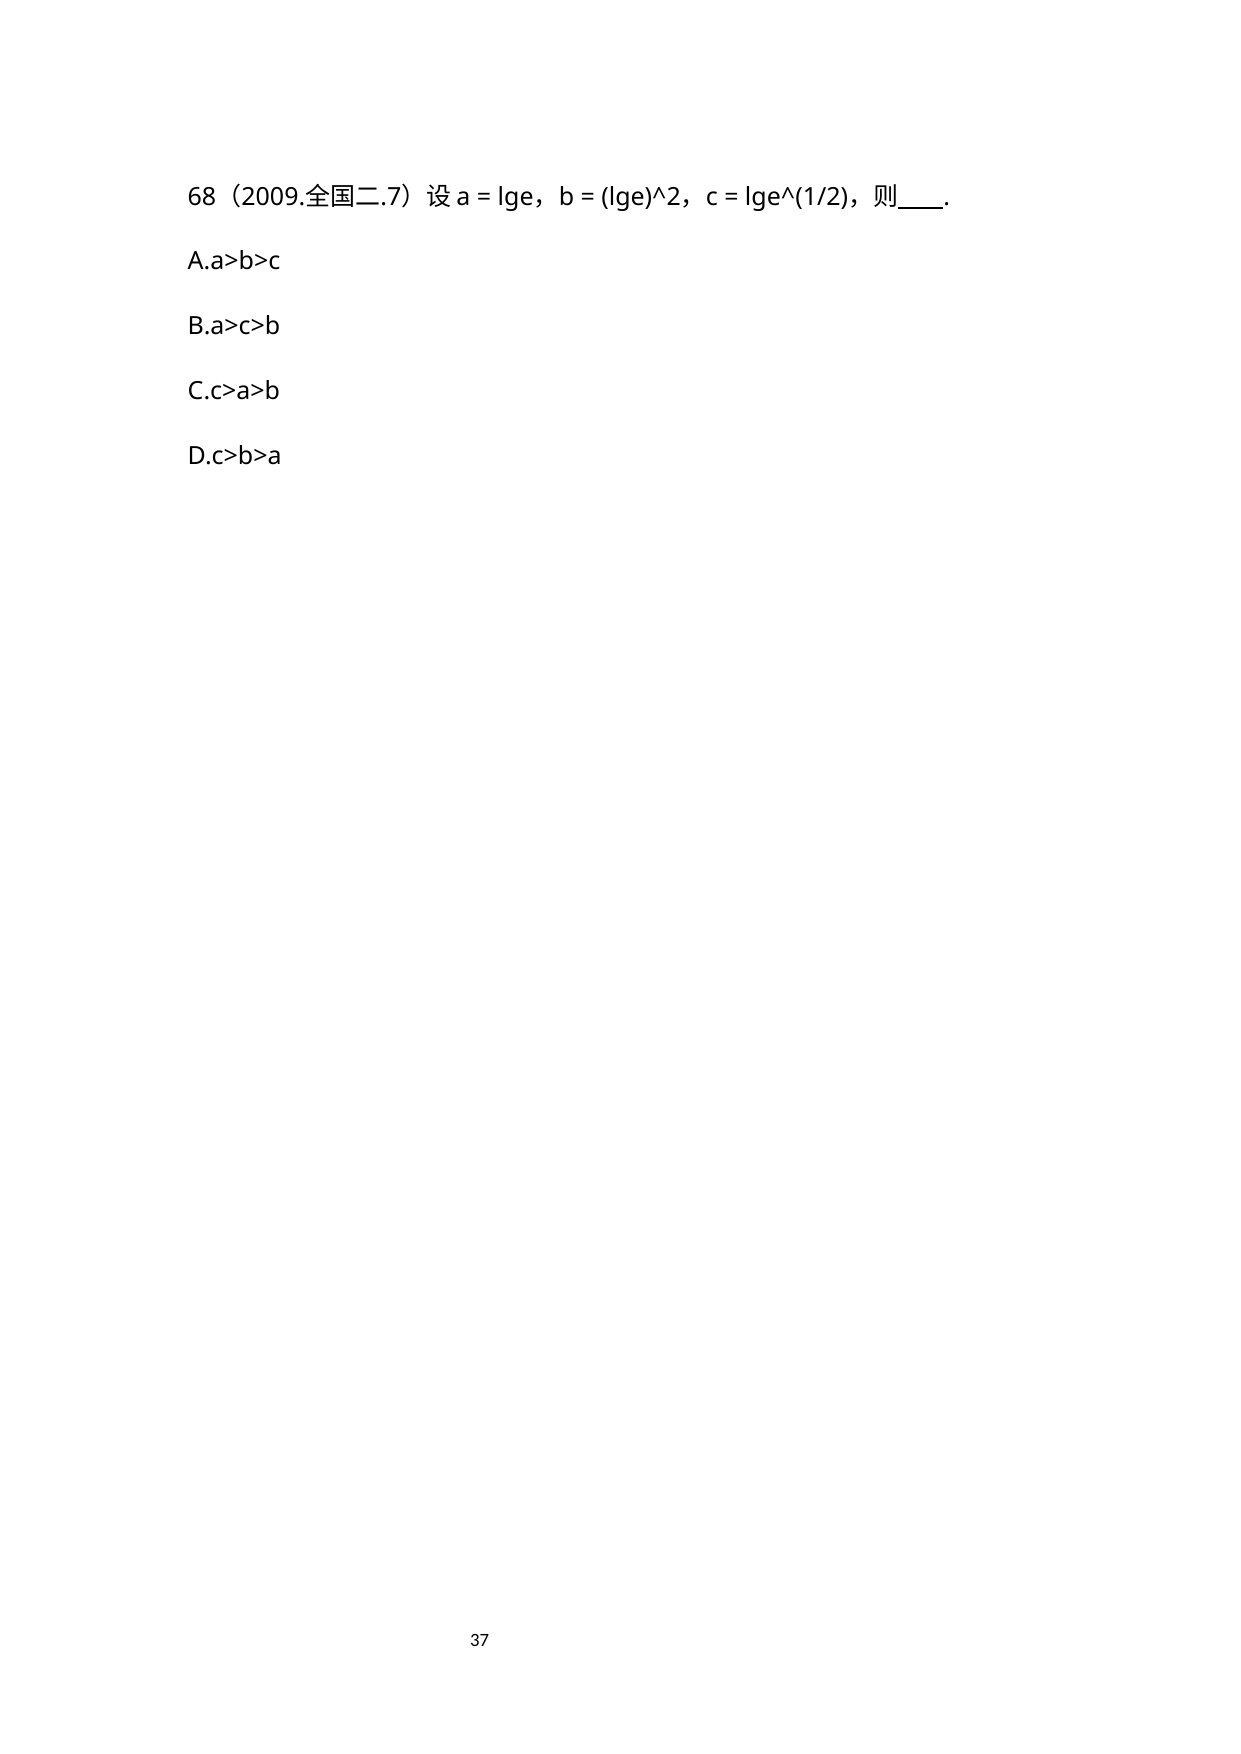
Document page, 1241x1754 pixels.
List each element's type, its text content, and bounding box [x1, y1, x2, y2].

list B.a>c>b [187, 292, 1053, 357]
list D.c>b>a [187, 422, 1053, 487]
list C.c>a>b [187, 357, 1053, 422]
list a>b>c [187, 227, 1053, 292]
list 68（2009.全国二.7）设a = lge，b = (lge)^2，c = lge^(1/2)，则 . [187, 162, 1053, 227]
